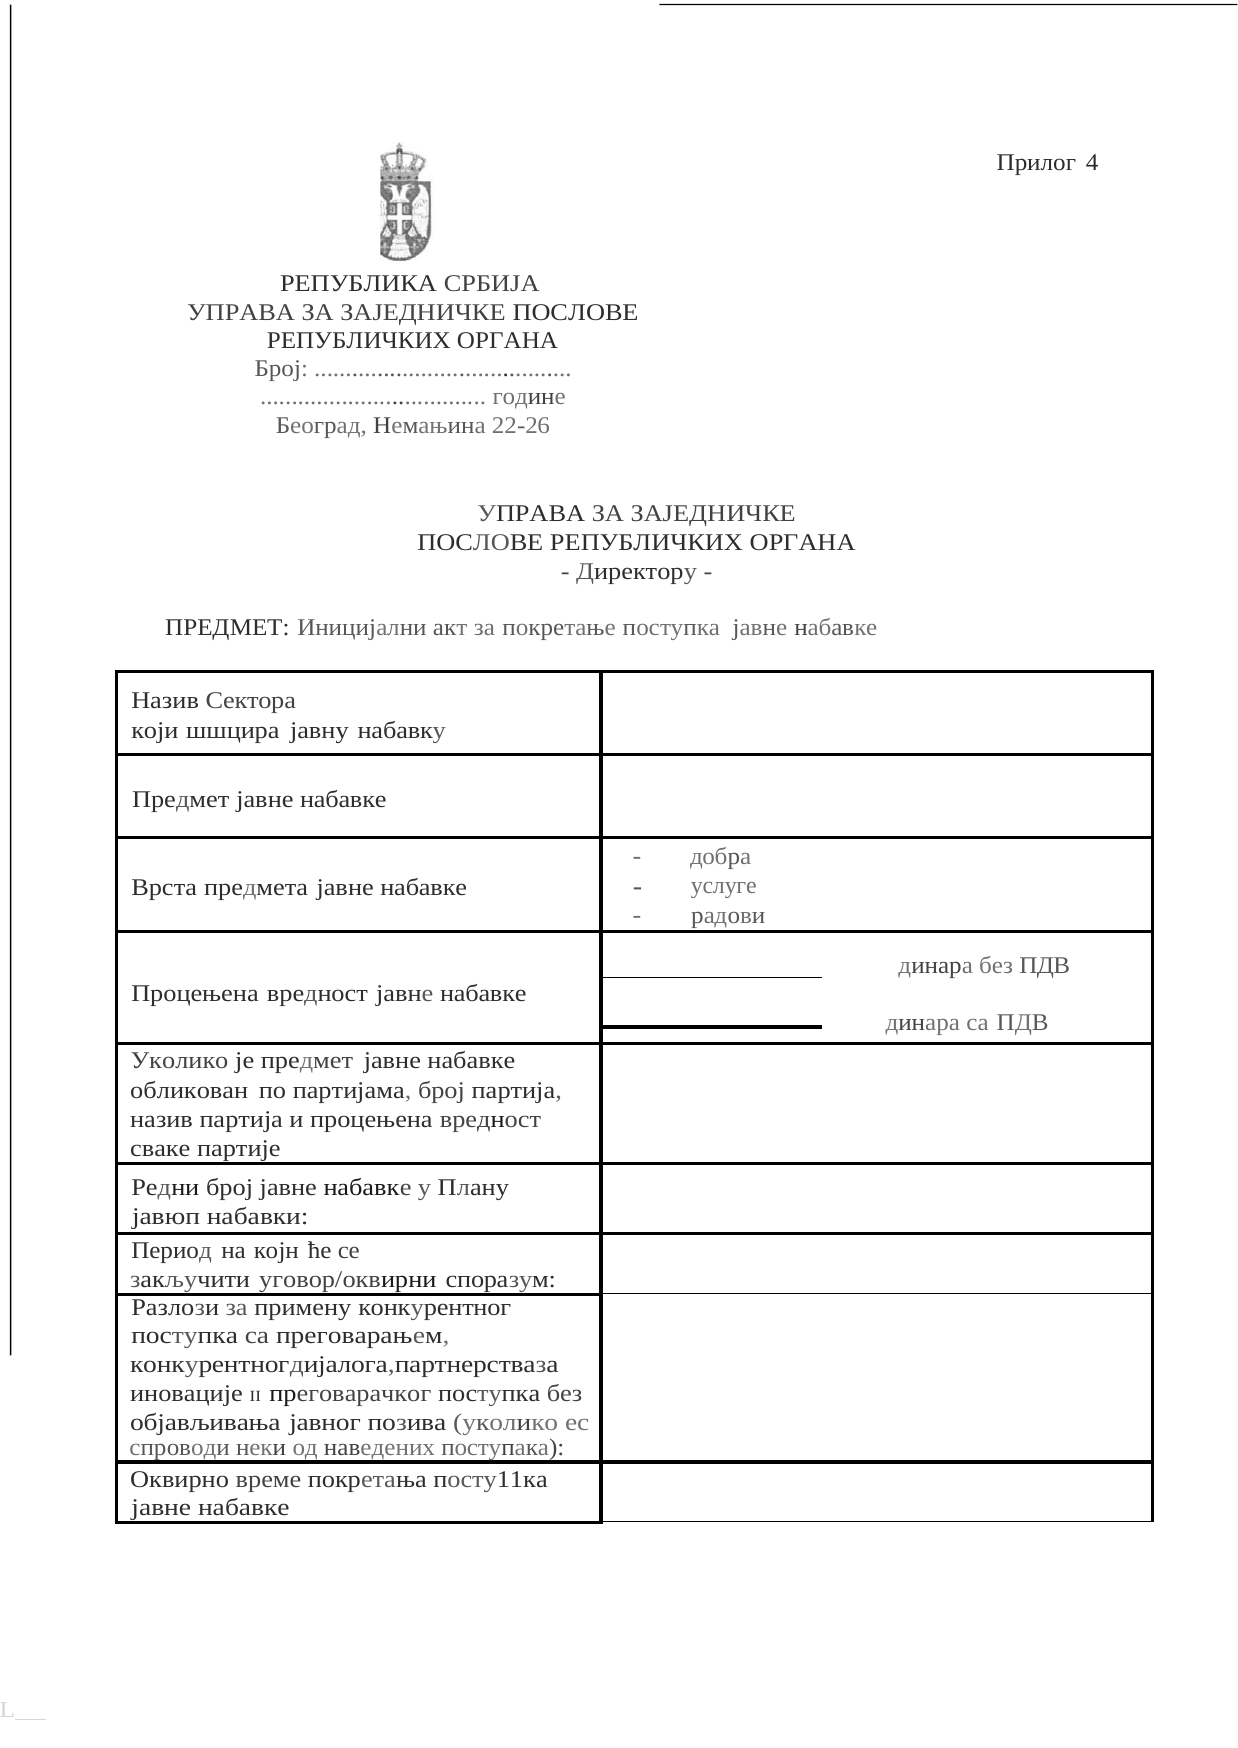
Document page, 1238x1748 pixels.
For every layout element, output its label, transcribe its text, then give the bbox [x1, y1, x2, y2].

table_cell [603, 1464, 1151, 1521]
text - Директору - [412, 557, 862, 584]
text РЕПУБЛИКА СРБИЈА УПРАВА ЗА ЗАЈЕДНИЧКЕ ПОСЛОВЕ [187, 269, 645, 325]
table_cell [603, 1235, 1151, 1293]
text ПРЕДМЕТ: Иницијални акт за покретање поступка јавне набавке [165, 613, 882, 641]
table_cell динара без ПДВ динара са ПДВ [822, 933, 1151, 1042]
table_cell [603, 1294, 1151, 1460]
text .................................... године [111, 383, 714, 410]
text РЕПУБЛИЧКИХ ОРГАНА Број: ......................................... [253, 326, 572, 382]
text УПРАВА ЗА ЗАЈЕДНИЧКЕ ПОСЛОВЕ РЕПУБЛИЧКИХ ОРГАНА [412, 499, 861, 555]
table_cell [603, 933, 822, 977]
table_cell Процењена вредност јавне набавке [118, 933, 599, 1042]
table_cell Врста предмета јавне набавке [118, 839, 599, 929]
picture [380, 142, 435, 264]
table_header Назив Сектора који шшцира јавну набавку [118, 673, 599, 753]
text Београд, Немањина 22-26 [112, 412, 714, 439]
table_cell [603, 1165, 1151, 1232]
text Прилог 4 [996, 148, 1164, 176]
table_cell Оквирно време покретања посту11ка јавне набавке [118, 1464, 599, 1521]
table_cell добра услуге радови [603, 839, 1151, 929]
table_cell [603, 756, 1151, 836]
table_cell Разлози за примену конкурентног поступка са преговарањем, конкурентногдијалога,партнерстваза иновације II преговарачког поступка без објављивања јавног позива (уколико ес спроводи неки од наведених поступака): [118, 1296, 599, 1460]
table_cell [603, 1045, 1151, 1162]
table_cell Уколико је предмет јавне набавке обликован по партијама, број партија, назив партија и процењена вредност сваке партије [118, 1045, 599, 1162]
table_cell [603, 978, 822, 1025]
text L [0, 1696, 1164, 1722]
table_cell Период на којн ће се закључити уговор/оквирни споразум: [118, 1235, 599, 1293]
table_header [603, 673, 1151, 753]
table_cell [603, 1029, 822, 1042]
table_cell Редни број јавне набавке у Плану јавюп набавки: [118, 1165, 599, 1232]
table_cell Предмет јавне набавке [118, 756, 599, 836]
